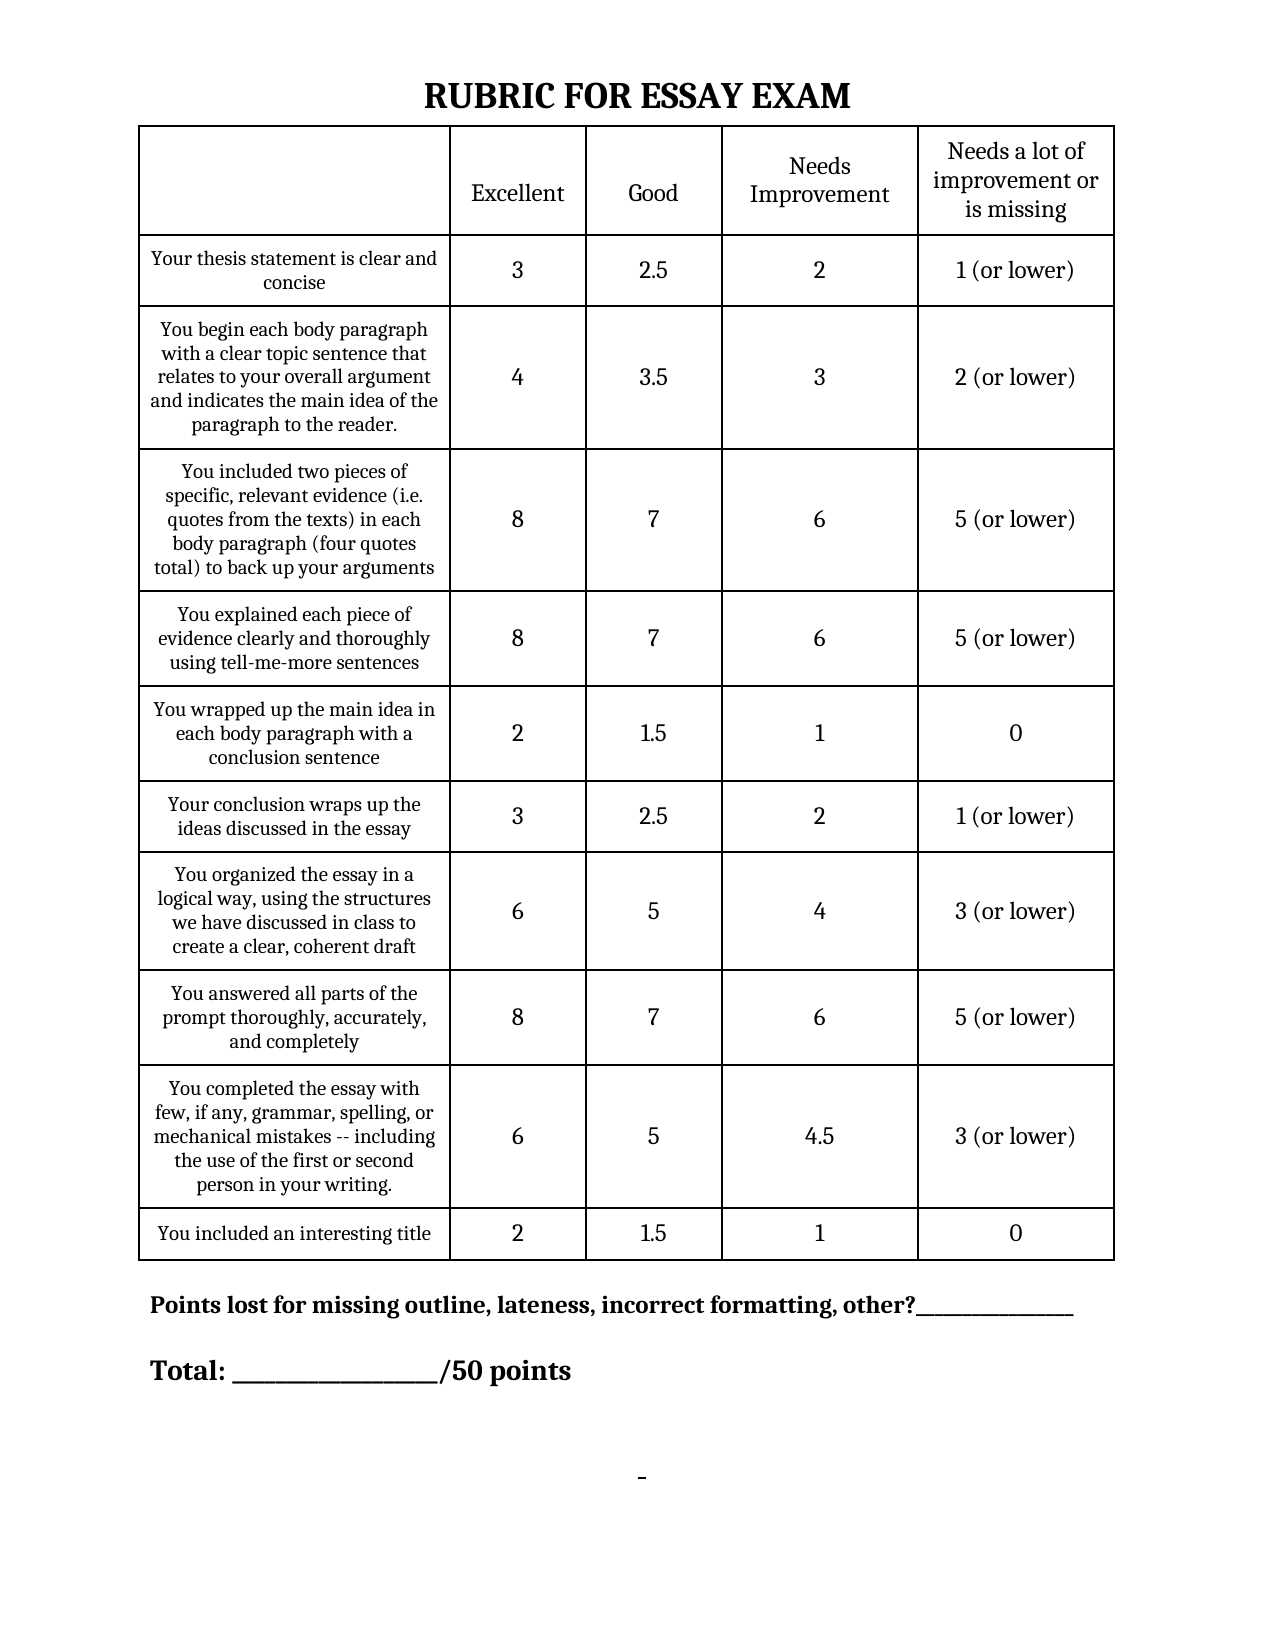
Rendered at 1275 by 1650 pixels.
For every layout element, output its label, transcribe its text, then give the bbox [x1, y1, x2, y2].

table_header Needs a lot of improvement or is missing [919, 127, 1113, 234]
table_cell 3 [451, 236, 585, 305]
table_cell 1 (or lower) [919, 782, 1113, 851]
table_header Excellent [451, 127, 585, 234]
table_cell 5 (or lower) [919, 971, 1113, 1064]
table_cell 7 [587, 450, 721, 590]
table_header Needs Improvement [723, 127, 917, 234]
table_cell 2 [723, 236, 917, 305]
table_cell 8 [451, 450, 585, 590]
table_cell You begin each body paragraph with a clear topic sentence that relates to your overall argument and indicates the main idea of the paragraph to the reader. [140, 307, 449, 447]
table_cell You included two pieces of specific, relevant evidence (i.e. quotes from the texts) in each body paragraph (four quotes total) to back up your arguments [140, 450, 449, 590]
table_cell 2 [723, 782, 917, 851]
table_cell 6 [451, 853, 585, 969]
table_cell You included an interesting title [140, 1209, 449, 1258]
table_cell Your thesis statement is clear and concise [140, 236, 449, 305]
table_cell 2.5 [587, 782, 721, 851]
table_cell You explained each piece of evidence clearly and thoroughly using tell-me-more sentences [140, 592, 449, 685]
table_cell 1 [723, 687, 917, 780]
table_cell 2 [451, 1209, 585, 1258]
table_cell 8 [451, 971, 585, 1064]
text RUBRIC FOR ESSAY EXAM [150, 75, 1125, 118]
table_cell 1.5 [587, 687, 721, 780]
table_cell 5 (or lower) [919, 450, 1113, 590]
table_cell 1 (or lower) [919, 236, 1113, 305]
text Total: ___________________/50 points [150, 1354, 1125, 1387]
table_cell You organized the essay in a logical way, using the structures we have discussed in class to create a clear, coherent draft [140, 853, 449, 969]
table_cell 3 [451, 782, 585, 851]
table_cell 7 [587, 592, 721, 685]
table_cell 3 [723, 307, 917, 447]
table_cell 6 [723, 450, 917, 590]
table_cell 3.5 [587, 307, 721, 447]
table_cell 0 [919, 687, 1113, 780]
table_cell 4 [451, 307, 585, 447]
table_cell 4.5 [723, 1066, 917, 1207]
table_cell 6 [723, 971, 917, 1064]
table_cell 2 [451, 687, 585, 780]
table_cell 0 [919, 1209, 1113, 1258]
table_cell 2 (or lower) [919, 307, 1113, 447]
table_cell 1 [723, 1209, 917, 1258]
table_cell 1.5 [587, 1209, 721, 1258]
table_cell You wrapped up the main idea in each body paragraph with a conclusion sentence [140, 687, 449, 780]
table_cell 8 [451, 592, 585, 685]
table_cell 6 [451, 1066, 585, 1207]
table_cell 3 (or lower) [919, 853, 1113, 969]
table_cell 6 [723, 592, 917, 685]
table_cell 2.5 [587, 236, 721, 305]
table_header Good [587, 127, 721, 234]
table_header [140, 127, 449, 234]
table_cell 3 (or lower) [919, 1066, 1113, 1207]
table_cell You completed the essay with few, if any, grammar, spelling, or mechanical mistakes -- including the use of the first or second person in your writing. [140, 1066, 449, 1207]
text Points lost for missing outline, lateness, incorrect formatting, other?_________________ [150, 1291, 1125, 1319]
table_cell You answered all parts of the prompt thoroughly, accurately, and completely [140, 971, 449, 1064]
table_cell Your conclusion wraps up the ideas discussed in the essay [140, 782, 449, 851]
table_cell 5 [587, 853, 721, 969]
table_cell 7 [587, 971, 721, 1064]
table_cell 5 [587, 1066, 721, 1207]
table_cell 5 (or lower) [919, 592, 1113, 685]
table_cell 4 [723, 853, 917, 969]
